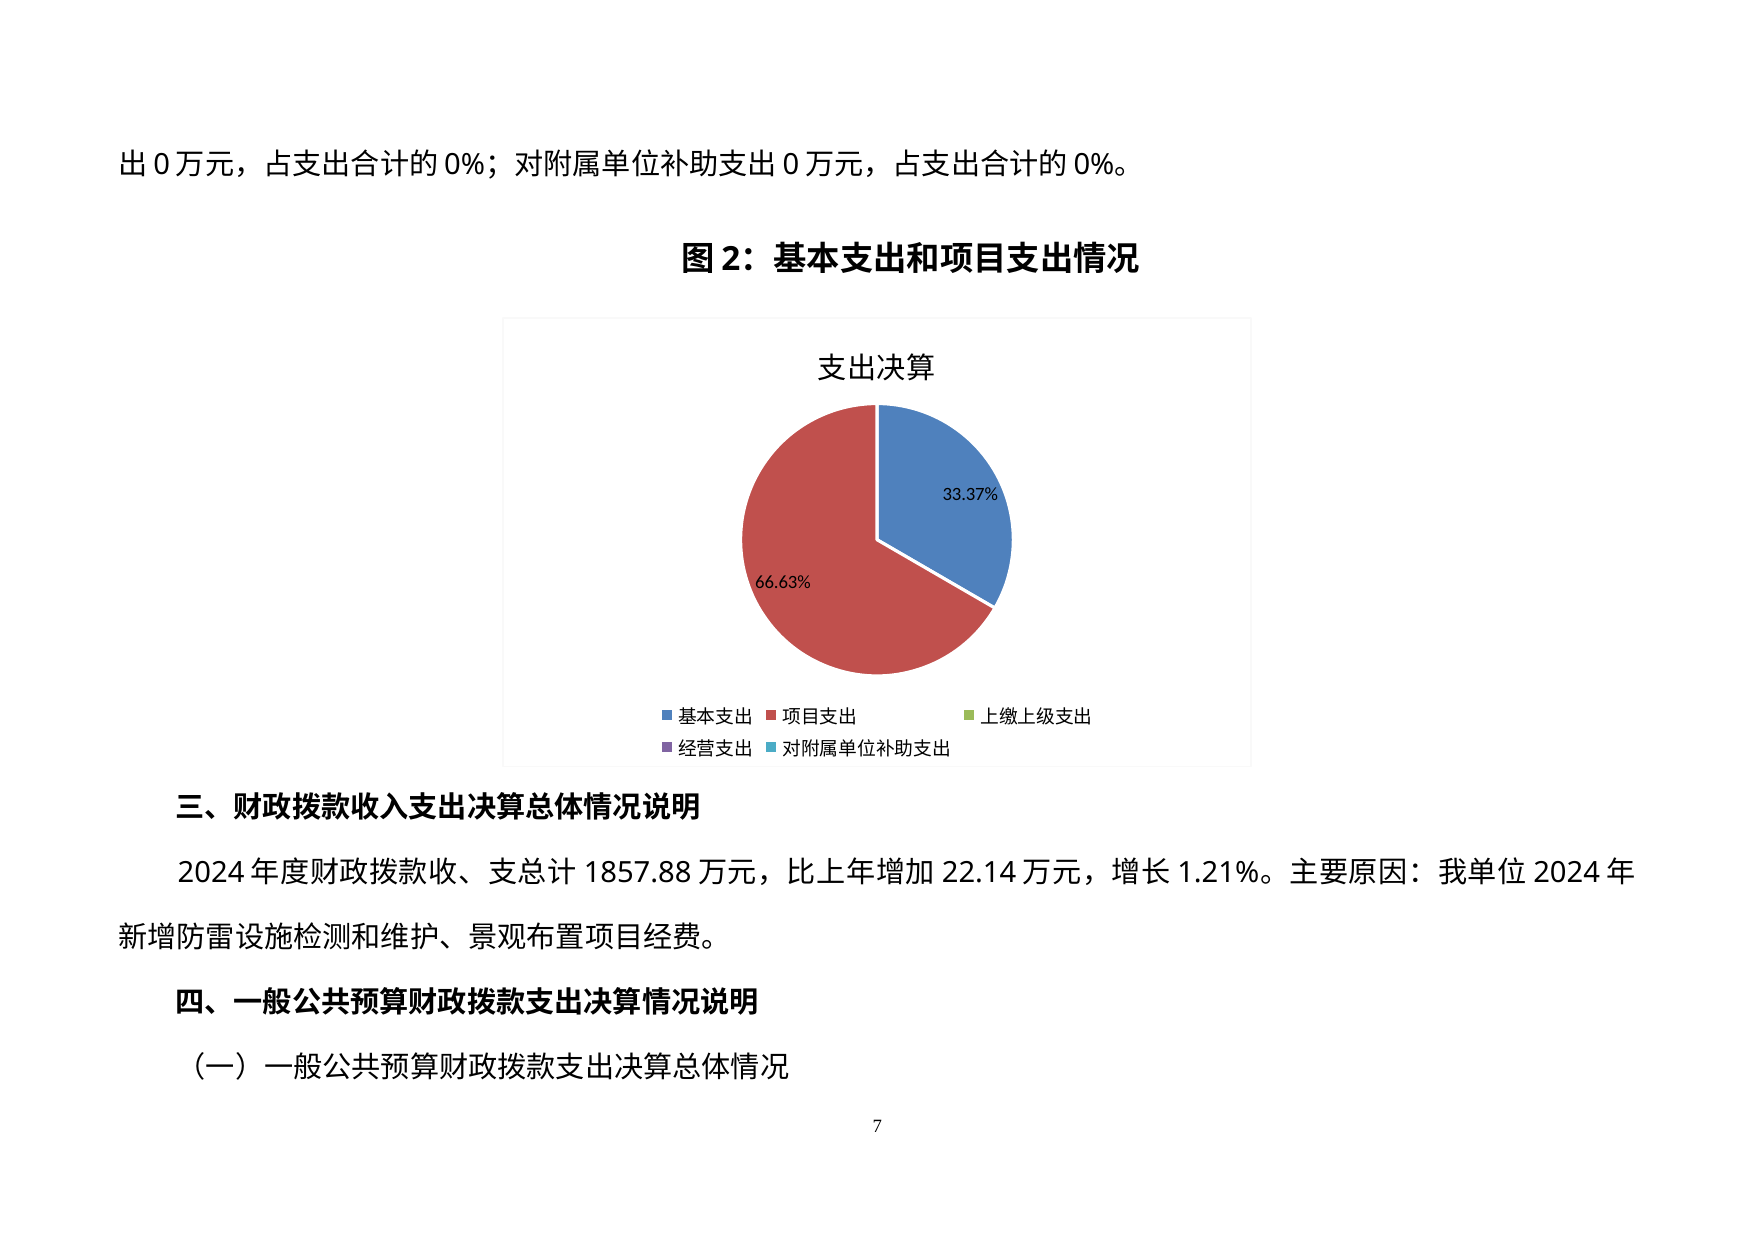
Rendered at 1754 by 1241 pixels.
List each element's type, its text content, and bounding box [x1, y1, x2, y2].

text 2024年度财政拨款收、支总计1857.88万元，比上年增加22.14万元，增长1.21%。主要原因：我单位2024年新增防雷设施检测和维护、景观布置项目经费。 [118, 837, 1636, 967]
text 三、财政拨款收入支出决算总体情况说明 [118, 772, 1636, 837]
text （一）一般公共预算财政拨款支出决算总体情况 [118, 1032, 1636, 1097]
text 四、一般公共预算财政拨款支出决算情况说明 [118, 967, 1636, 1032]
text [118, 129, 1636, 194]
subtitle 图2：基本支出和项目支出情况 [118, 223, 1636, 288]
